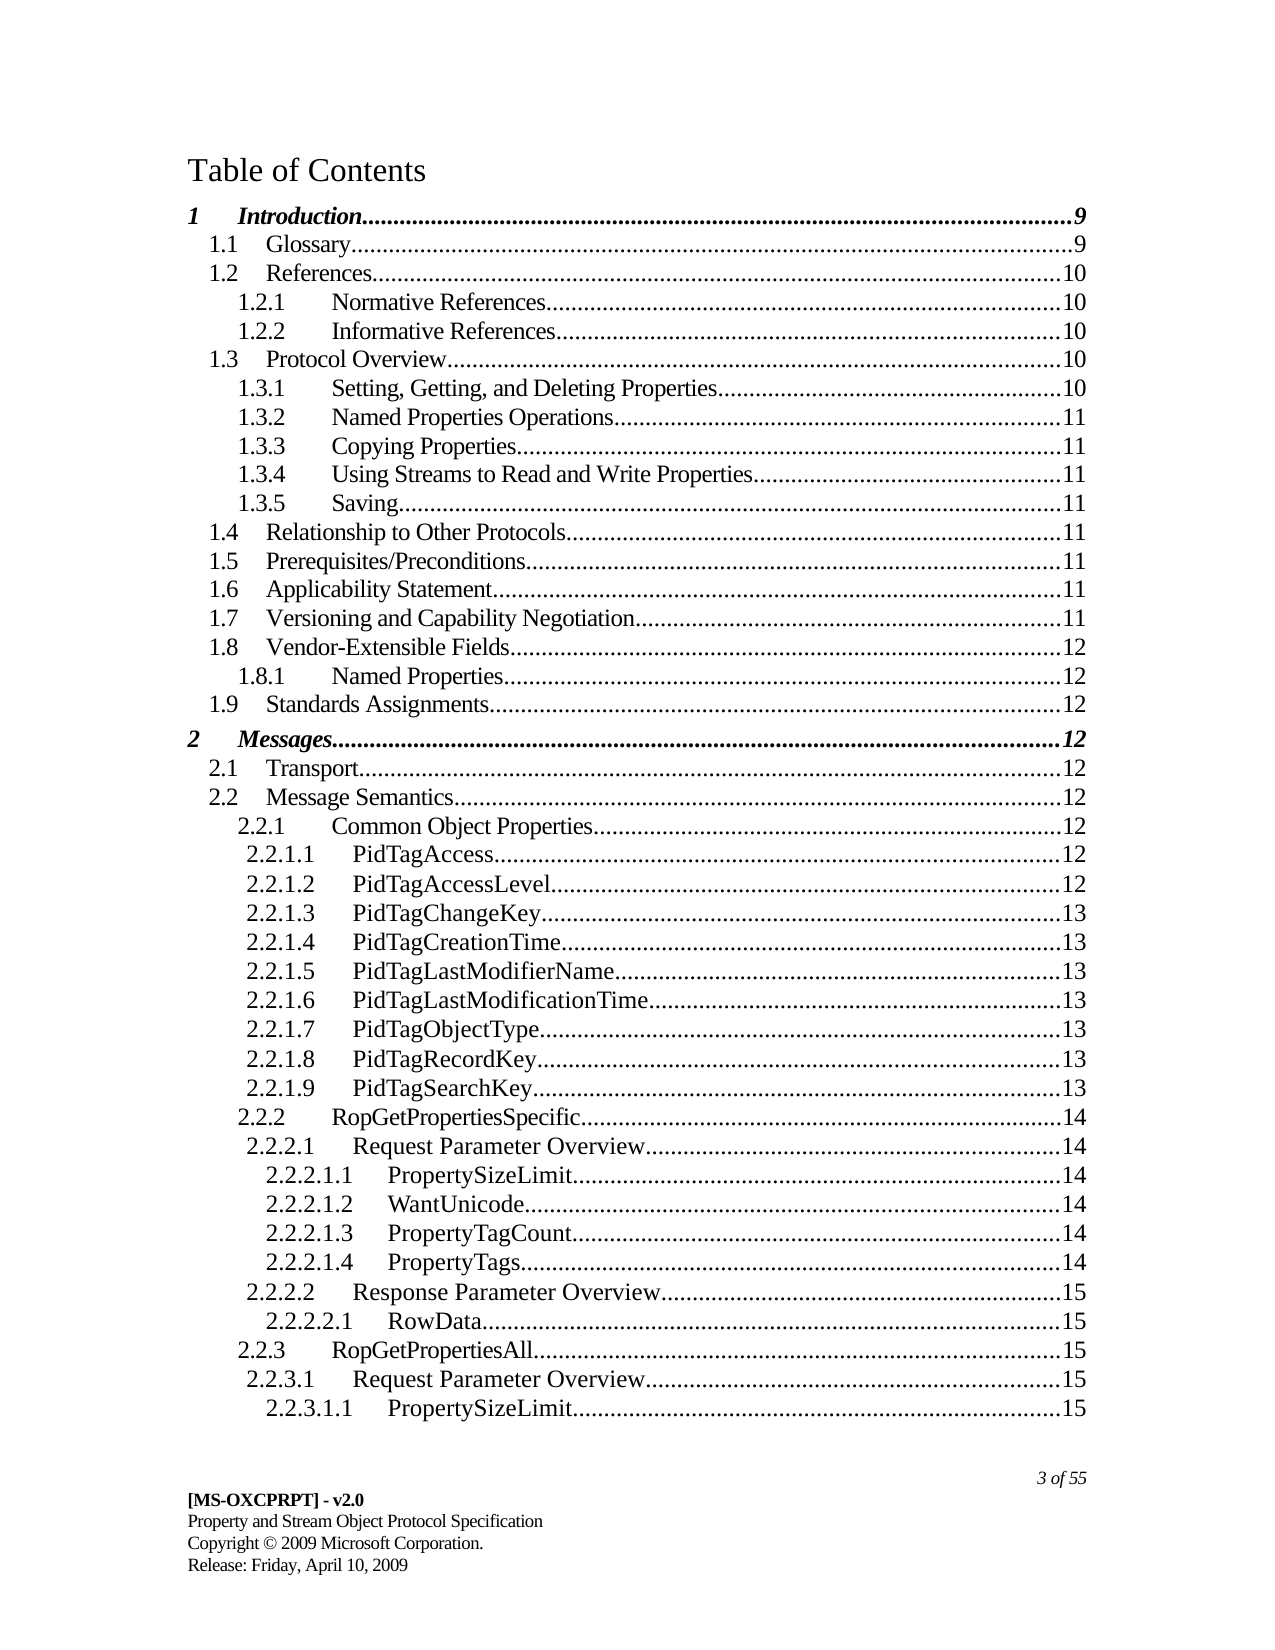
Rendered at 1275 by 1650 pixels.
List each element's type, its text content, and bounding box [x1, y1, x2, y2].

text 1.3.2 Named Properties Operations 11 [237, 402, 1087, 431]
text 2.2.2.1.1 PropertySizeLimit 14 [266, 1160, 1087, 1189]
text 2.2.1.6 PidTagLastModificationTime 13 [246, 985, 1087, 1014]
text 2.2.2.2 Response Parameter Overview 15 [246, 1277, 1087, 1306]
text 1.7 Versioning and Capability Negotiation 11 [208, 603, 1087, 632]
text 1.3.1 Setting, Getting, and Deleting Properties 10 [237, 373, 1087, 402]
text 2.2.1.1 PidTagAccess 12 [246, 839, 1087, 869]
text 1.3.5 Saving 11 [237, 488, 1087, 517]
text 2.2.3.1.1 PropertySizeLimit 15 [266, 1393, 1087, 1422]
text 2.2.3 RopGetPropertiesAll 15 [237, 1335, 1087, 1364]
text 1.2.1 Normative References 10 [237, 287, 1087, 316]
text 1.9 Standards Assignments 12 [208, 689, 1087, 718]
text 2.2.1.9 PidTagSearchKey 13 [246, 1073, 1087, 1102]
text 1 Introduction 9 [187, 201, 1087, 229]
text 2.2.1.7 PidTagObjectType 13 [246, 1014, 1087, 1044]
text 2.2.2.2.1 RowData 15 [266, 1306, 1087, 1335]
text 1.3.4 Using Streams to Read and Write Properties 11 [237, 459, 1087, 488]
text Table of Contents [187, 150, 1087, 188]
text 1.2.2 Informative References 10 [237, 316, 1087, 344]
text 1.1 Glossary 9 [208, 229, 1087, 258]
text 2.2.2.1.3 PropertyTagCount 14 [266, 1218, 1087, 1247]
text 2.2.1 Common Object Properties 12 [237, 811, 1087, 839]
text 2.2.1.8 PidTagRecordKey 13 [246, 1044, 1087, 1073]
text 2.1 Transport 12 [208, 753, 1087, 782]
text 1.3 Protocol Overview 10 [208, 344, 1087, 373]
text 2.2.2.1 Request Parameter Overview 14 [246, 1131, 1087, 1160]
text 1.4 Relationship to Other Protocols 11 [208, 517, 1087, 546]
text 2 Messages 12 [187, 724, 1087, 753]
text 2.2.1.2 PidTagAccessLevel 12 [246, 869, 1087, 898]
text 2.2.1.3 PidTagChangeKey 13 [246, 898, 1087, 927]
text 2.2.2.1.4 PropertyTags 14 [266, 1247, 1087, 1277]
text 1.3.3 Copying Properties 11 [237, 431, 1087, 459]
text 2.2.1.5 PidTagLastModifierName 13 [246, 956, 1087, 985]
text 1.5 Prerequisites/Preconditions 11 [208, 546, 1087, 574]
text 1.8.1 Named Properties 12 [237, 661, 1087, 689]
text 1.2 References 10 [208, 258, 1087, 287]
text 2.2.2 RopGetPropertiesSpecific 14 [237, 1102, 1087, 1131]
text 1.8 Vendor-Extensible Fields 12 [208, 632, 1087, 661]
text 2.2.3.1 Request Parameter Overview 15 [246, 1364, 1087, 1393]
text 2.2 Message Semantics 12 [208, 782, 1087, 811]
text 2.2.2.1.2 WantUnicode 14 [266, 1189, 1087, 1218]
text 2.2.1.4 PidTagCreationTime 13 [246, 927, 1087, 956]
text 1.6 Applicability Statement 11 [208, 574, 1087, 603]
